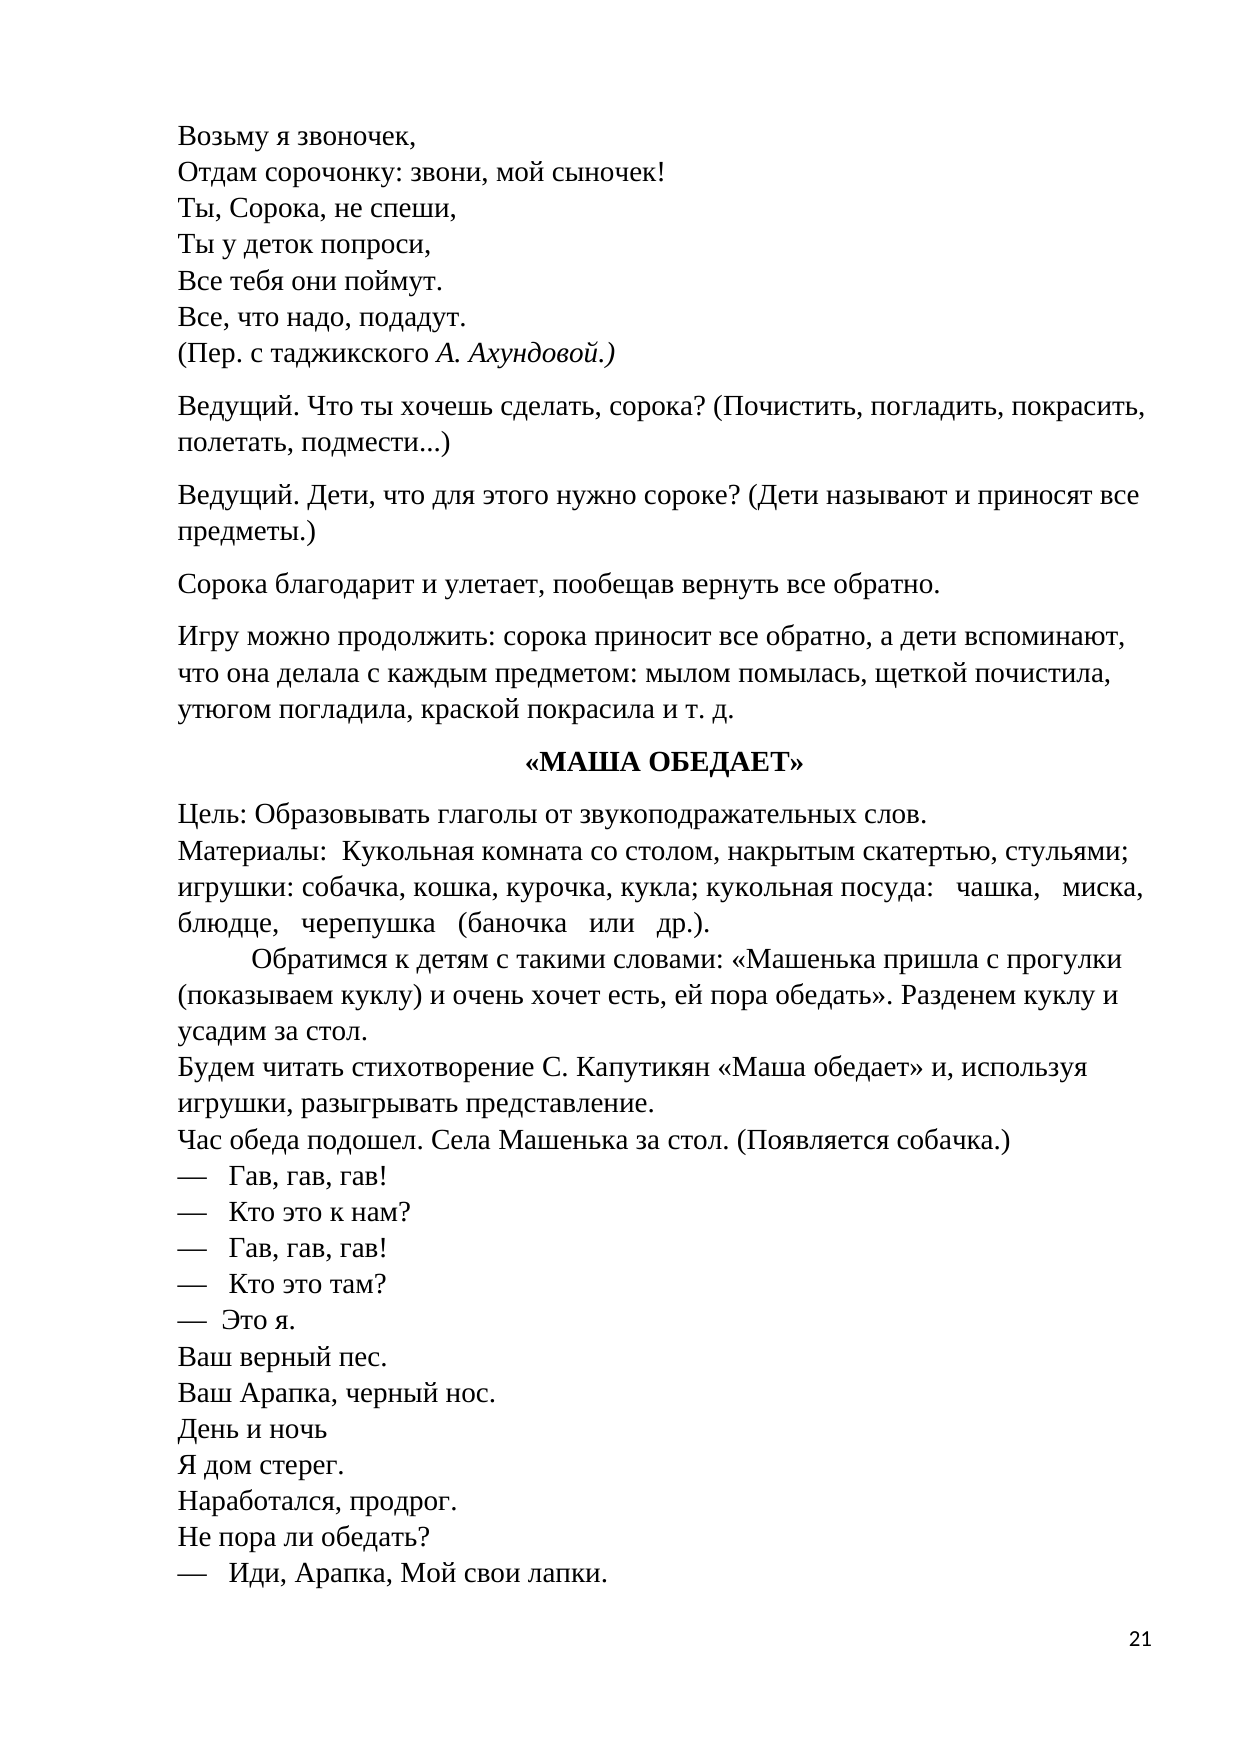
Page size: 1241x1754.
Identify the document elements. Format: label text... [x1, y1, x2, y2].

text Наработался, продрог. [177, 1483, 1152, 1517]
text — Иди, Арапка, Мой свои лапки. [177, 1556, 1152, 1589]
text — Это я. [177, 1302, 1152, 1336]
text — Кто это к нам? [177, 1194, 1152, 1228]
text Ты, Сорока, не спеши, [177, 190, 1152, 224]
text Час обеда подошел. Села Машенька за стол. (Появляется собачка.) [177, 1122, 1152, 1155]
text «МАША ОБЕДАЕТ» [177, 744, 1152, 777]
text День и ночь [177, 1411, 1152, 1444]
text Отдам сорочонку: звони, мой сыночек! [177, 154, 1152, 188]
text Ты у деток попроси, [177, 227, 1152, 260]
text Цель: Образовывать глаголы от звукоподражательных слов. [177, 796, 1152, 830]
text Возьму я звоночек, [177, 118, 1152, 152]
text Не пора ли обедать? [177, 1519, 1152, 1553]
text Ваш верный пес. [177, 1339, 1152, 1372]
text Ведущий. Что ты хочешь сделать, сорока? (Почистить, погладить, покрасить, полетать, подмести...) [177, 388, 1152, 457]
text Будем читать стихотворение С. Капутикян «Маша обедает» и, используя игрушки, разыгрывать представление. [177, 1049, 1152, 1119]
text Материалы: Кукольная комната со столом, накрытым скатертью, стульями; игрушки: собачка, кошка, курочка, кукла; кукольная посуда: чашка, миска, блюдце, черепушка (баночка или др.). [177, 833, 1152, 938]
text — Гав, гав, гав! [177, 1230, 1152, 1264]
text Я дом стерег. [177, 1447, 1152, 1481]
text Ваш Арапка, черный нос. [177, 1375, 1152, 1408]
text — Гав, гав, гав! [177, 1158, 1152, 1191]
text Все, что надо, подадут. [177, 299, 1152, 332]
text Все тебя они поймут. [177, 263, 1152, 296]
text Игру можно продолжить: сорока приносит все обратно, а дети вспоминают, что она делала с каждым предметом: мылом помылась, щеткой почистила, утюгом погладила, краской покрасила и т. д. [177, 618, 1152, 724]
text — Кто это там? [177, 1266, 1152, 1300]
text Обратимся к детям с такими словами: «Машенька пришла с прогулки (показываем куклу) и очень хочет есть, ей пора обедать». Разденем куклу и усадим за стол. [177, 941, 1152, 1047]
text (Пер. с таджикского А. Ахундовой.) [177, 335, 1152, 368]
text Ведущий. Дети, что для этого нужно сороке? (Дети называют и приносят все предметы.) [177, 477, 1152, 546]
text Сорока благодарит и улетает, пообещав вернуть все обратно. [177, 566, 1152, 599]
